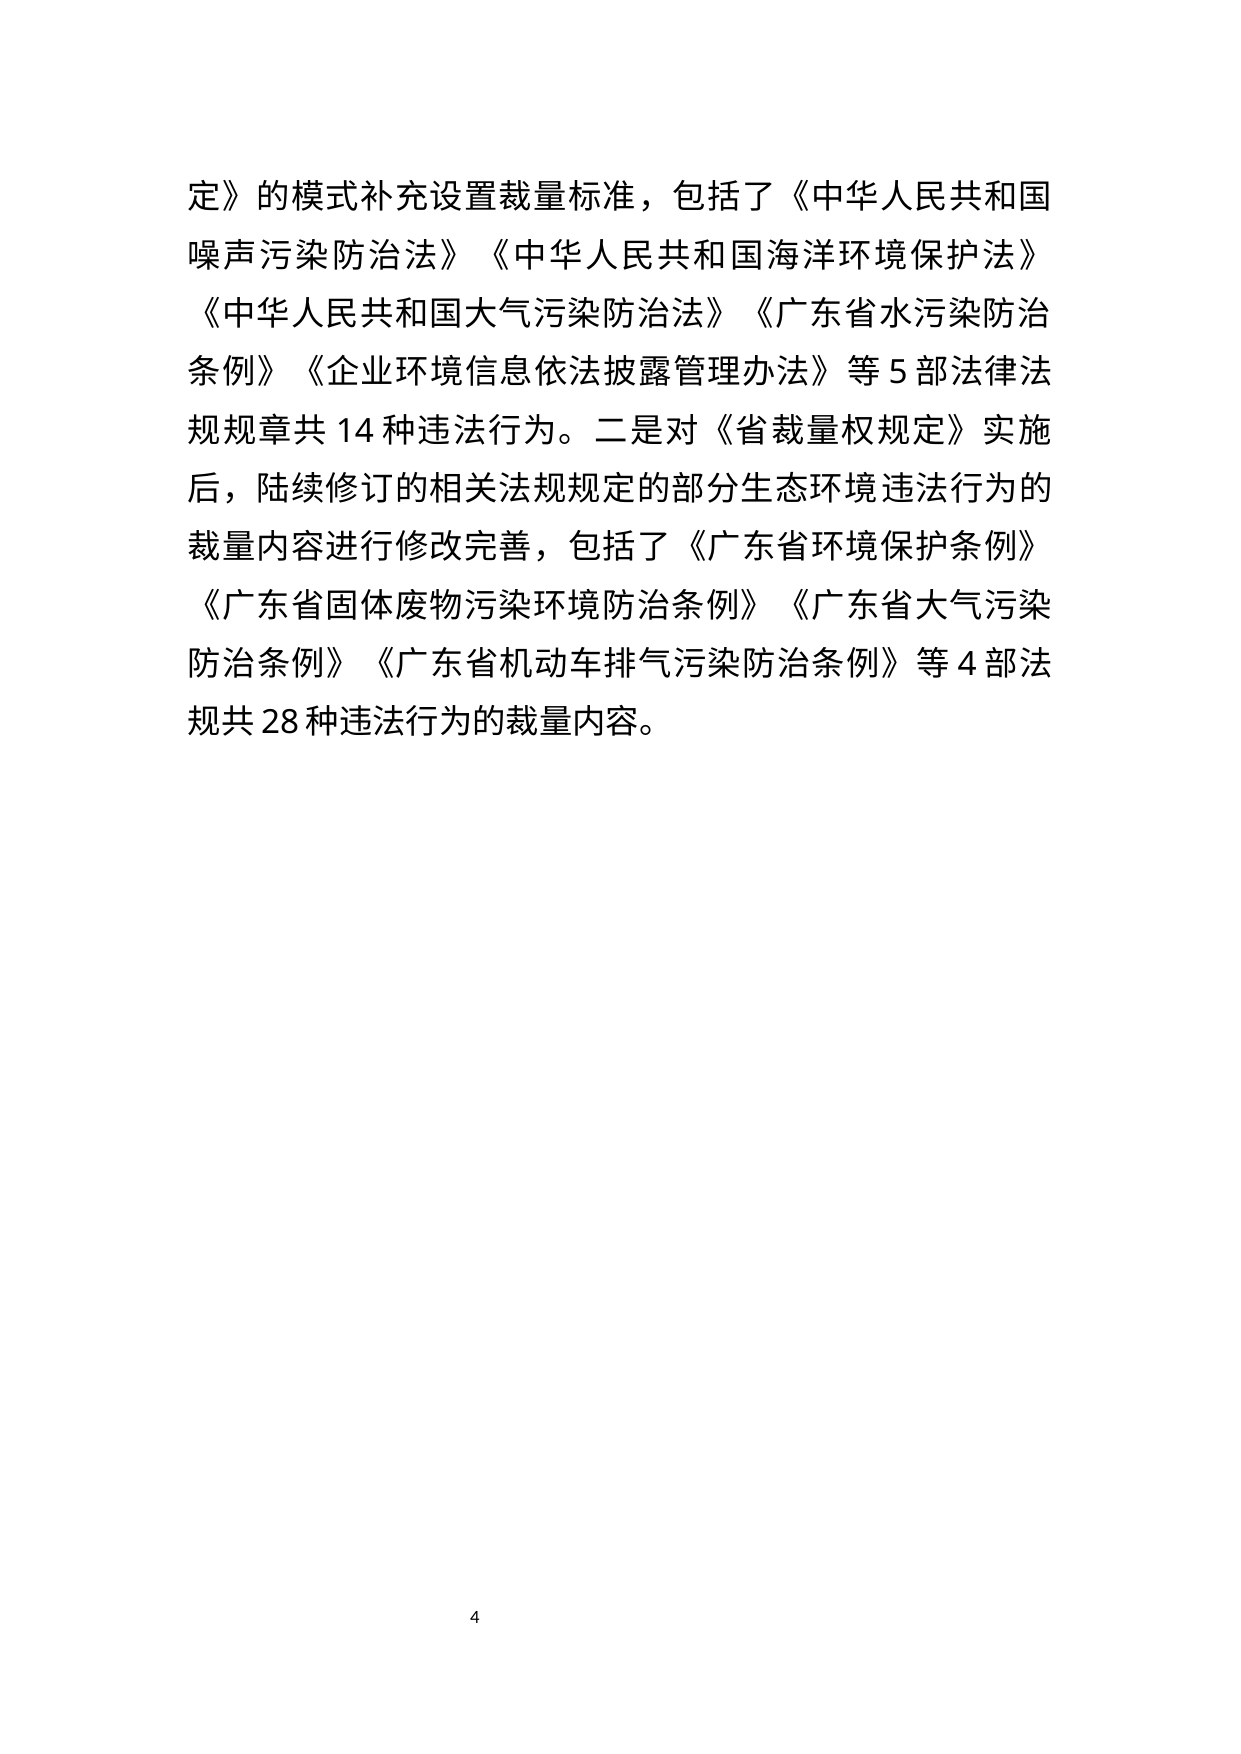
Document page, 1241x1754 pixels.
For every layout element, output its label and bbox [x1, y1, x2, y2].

text [187, 162, 1053, 745]
